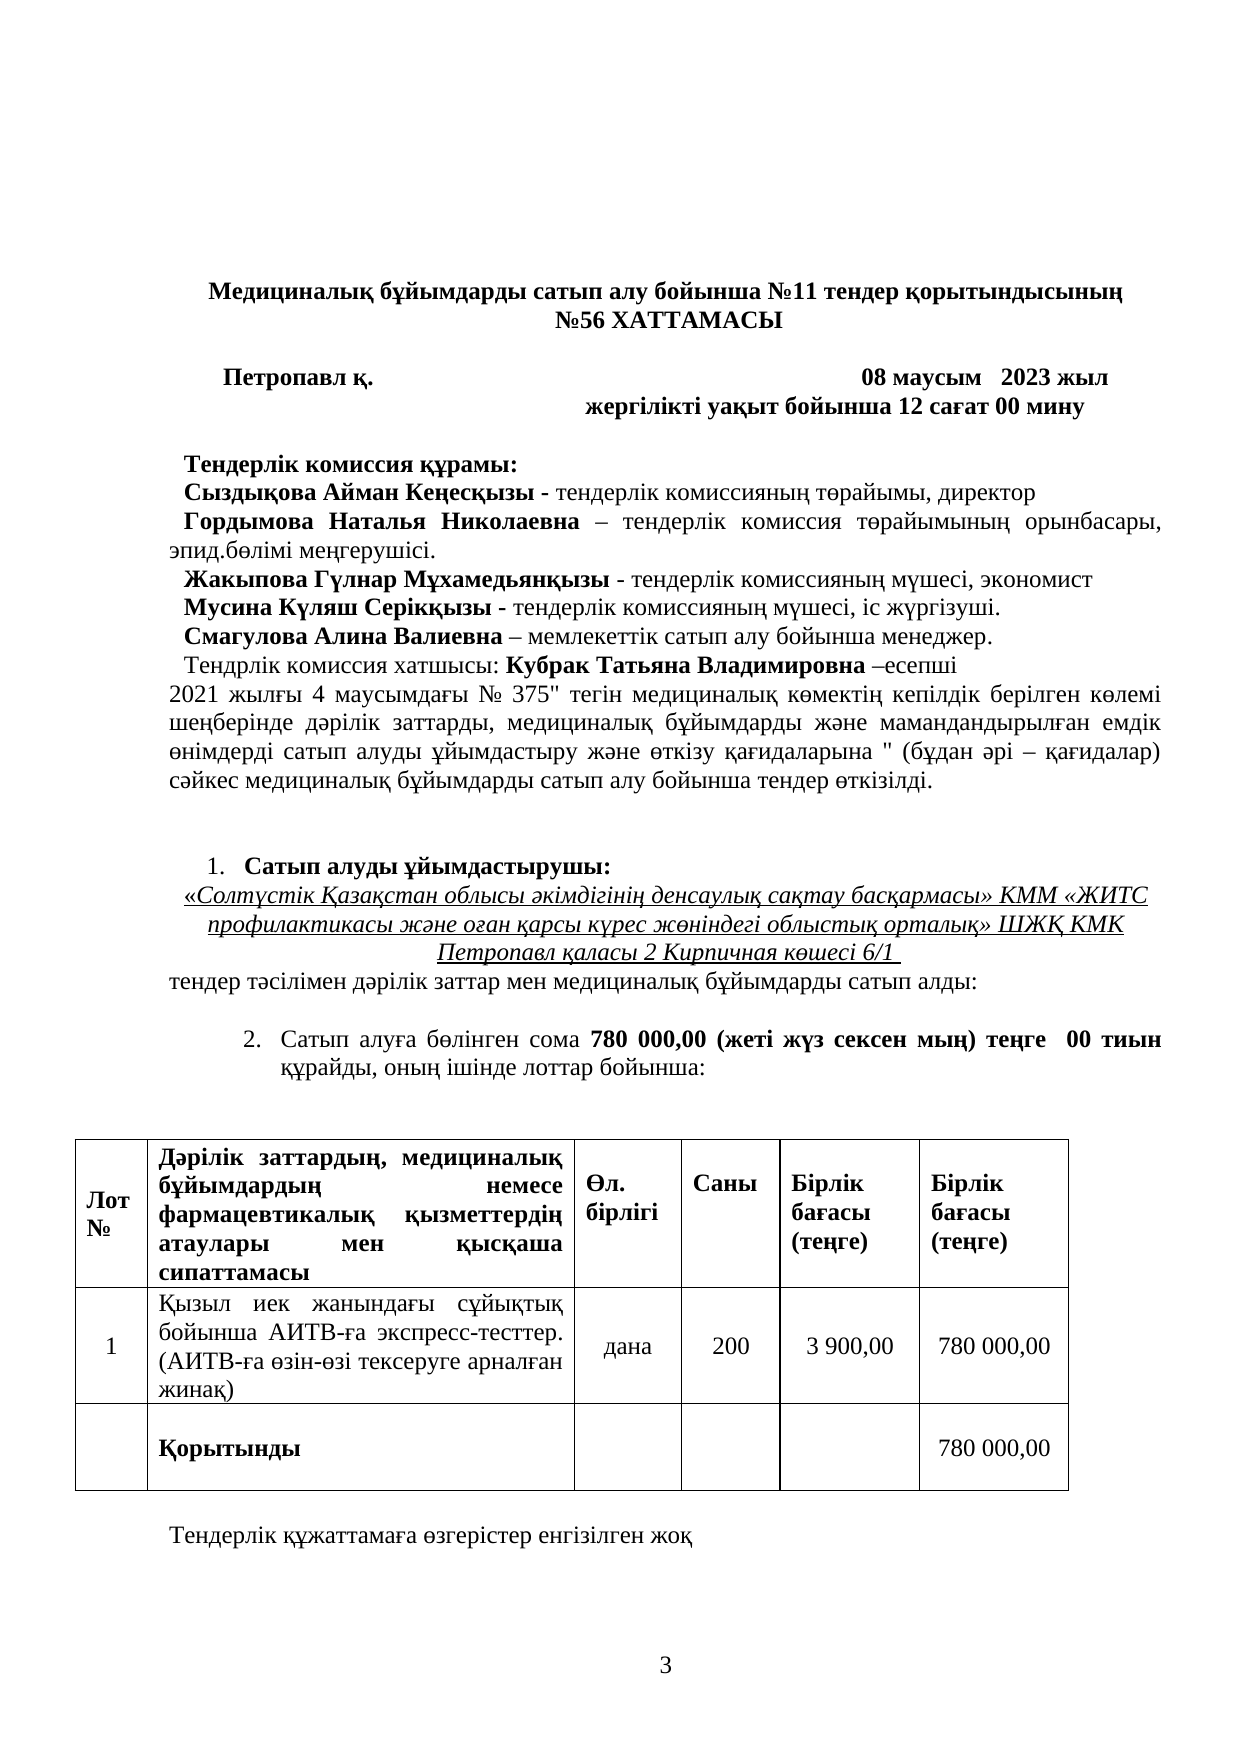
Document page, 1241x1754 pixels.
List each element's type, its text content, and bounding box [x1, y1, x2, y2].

text Тендерлік құжаттамаға өзгерістер енгізілген жоқ [169, 1520, 1162, 1549]
table_header Лот№ [76, 1140, 147, 1287]
table_cell [575, 1404, 681, 1490]
table_cell 200 [682, 1288, 779, 1403]
table_header Бірлік бағасы (теңге) [781, 1140, 919, 1287]
text №56 ХАТТАМАСЫ [169, 305, 1162, 334]
text тендер тәсілімен дәрілік заттар мен медициналық бұйымдарды сатып алды: [169, 966, 1162, 995]
text Тендрлік комиссия хатшысы: Кубрак Татьяна Владимировна –есепші [169, 650, 1162, 679]
text Медициналық бұйымдарды сатып алу бойынша №11 тендер қорытындысының [169, 276, 1162, 305]
text Смагулова Алина Валиевна – мемлекеттік сатып алу бойынша менеджер. [169, 621, 1162, 650]
table_cell Қорытынды [148, 1404, 574, 1490]
table_cell 780 000,00 [920, 1288, 1068, 1403]
list Сатып алуды ұйымдастырушы: [206, 851, 1162, 880]
table_cell [781, 1404, 919, 1490]
text Мусина Күляш Серікқызы - тендерлік комиссияның мүшесі, іс жүргізуші. [169, 592, 1162, 621]
table_cell Қызыл иек жанындағы сұйықтық бойынша АИТВ-ға экспресс-тесттер. (АИТВ-ға өзін-өзі тексеруге арналған жинақ) [148, 1288, 574, 1403]
table_header Саны [682, 1140, 779, 1287]
text 2021 жылғы 4 маусымдағы № 375" тегін медициналық көмектің кепілдік берілген көлемі шеңберінде дәрілік заттарды, медициналық бұйымдарды және мамандандырылған емдік өнімдерді сатып алуды ұйымдастыру және өткізу қағидаларына " (бұдан әрі – қағидалар) сәйкес медициналық бұйымдарды сатып алу бойынша тендер өткізілді. [169, 679, 1162, 794]
table_cell дана [575, 1288, 681, 1403]
text Гордымова Наталья Николаевна – тендерлік комиссия төрайымының орынбасары, эпид.бөлімі меңгерушісі. [169, 506, 1162, 564]
text Сыздықова Айман Кеңесқызы - тендерлік комиссияның төрайымы, директор [169, 477, 1162, 506]
table_cell [76, 1404, 147, 1490]
list Сатып алуға бөлінген сома 780 000,00 (жеті жүз сексен мың) теңге 00 тиын құрайды, оның ішінде лоттар бойынша: [243, 1024, 1162, 1081]
text Жакыпова Гүлнар Мұхамедьянқызы - тендерлік комиссияның мүшесі, экономист [169, 564, 1162, 592]
table_cell [682, 1404, 779, 1490]
table_cell 780 000,00 [920, 1404, 1068, 1490]
text Тендерлік комиссия құрамы: [169, 449, 1162, 477]
table_header Дәрілік заттардың, медициналық бұйымдардың немесе фармацевтикалық қызметтердің атаулары мен қысқаша сипаттамасы [148, 1140, 574, 1287]
table_cell 3 900,00 [781, 1288, 919, 1403]
text «Солтүстік Қазақстан облысы әкімдігінің денсаулық сақтау басқармасы» КММ «ЖИТС профилактикасы және оған қарсы күрес жөніндегі облыстық орталық» ШЖҚ КМК [169, 880, 1162, 937]
text Петропавл қ. 08 маусым 2023 жыл [169, 362, 1162, 391]
table_cell 1 [76, 1288, 147, 1403]
table_header Өл. бірлігі [575, 1140, 681, 1287]
text Петропавл қаласы 2 Кирпичная көшесі 6/1 [169, 937, 1162, 966]
text жергілікті уақыт бойынша 12 сағат 00 мину [316, 391, 1162, 420]
table_header Бірлік бағасы (теңге) [920, 1140, 1068, 1287]
